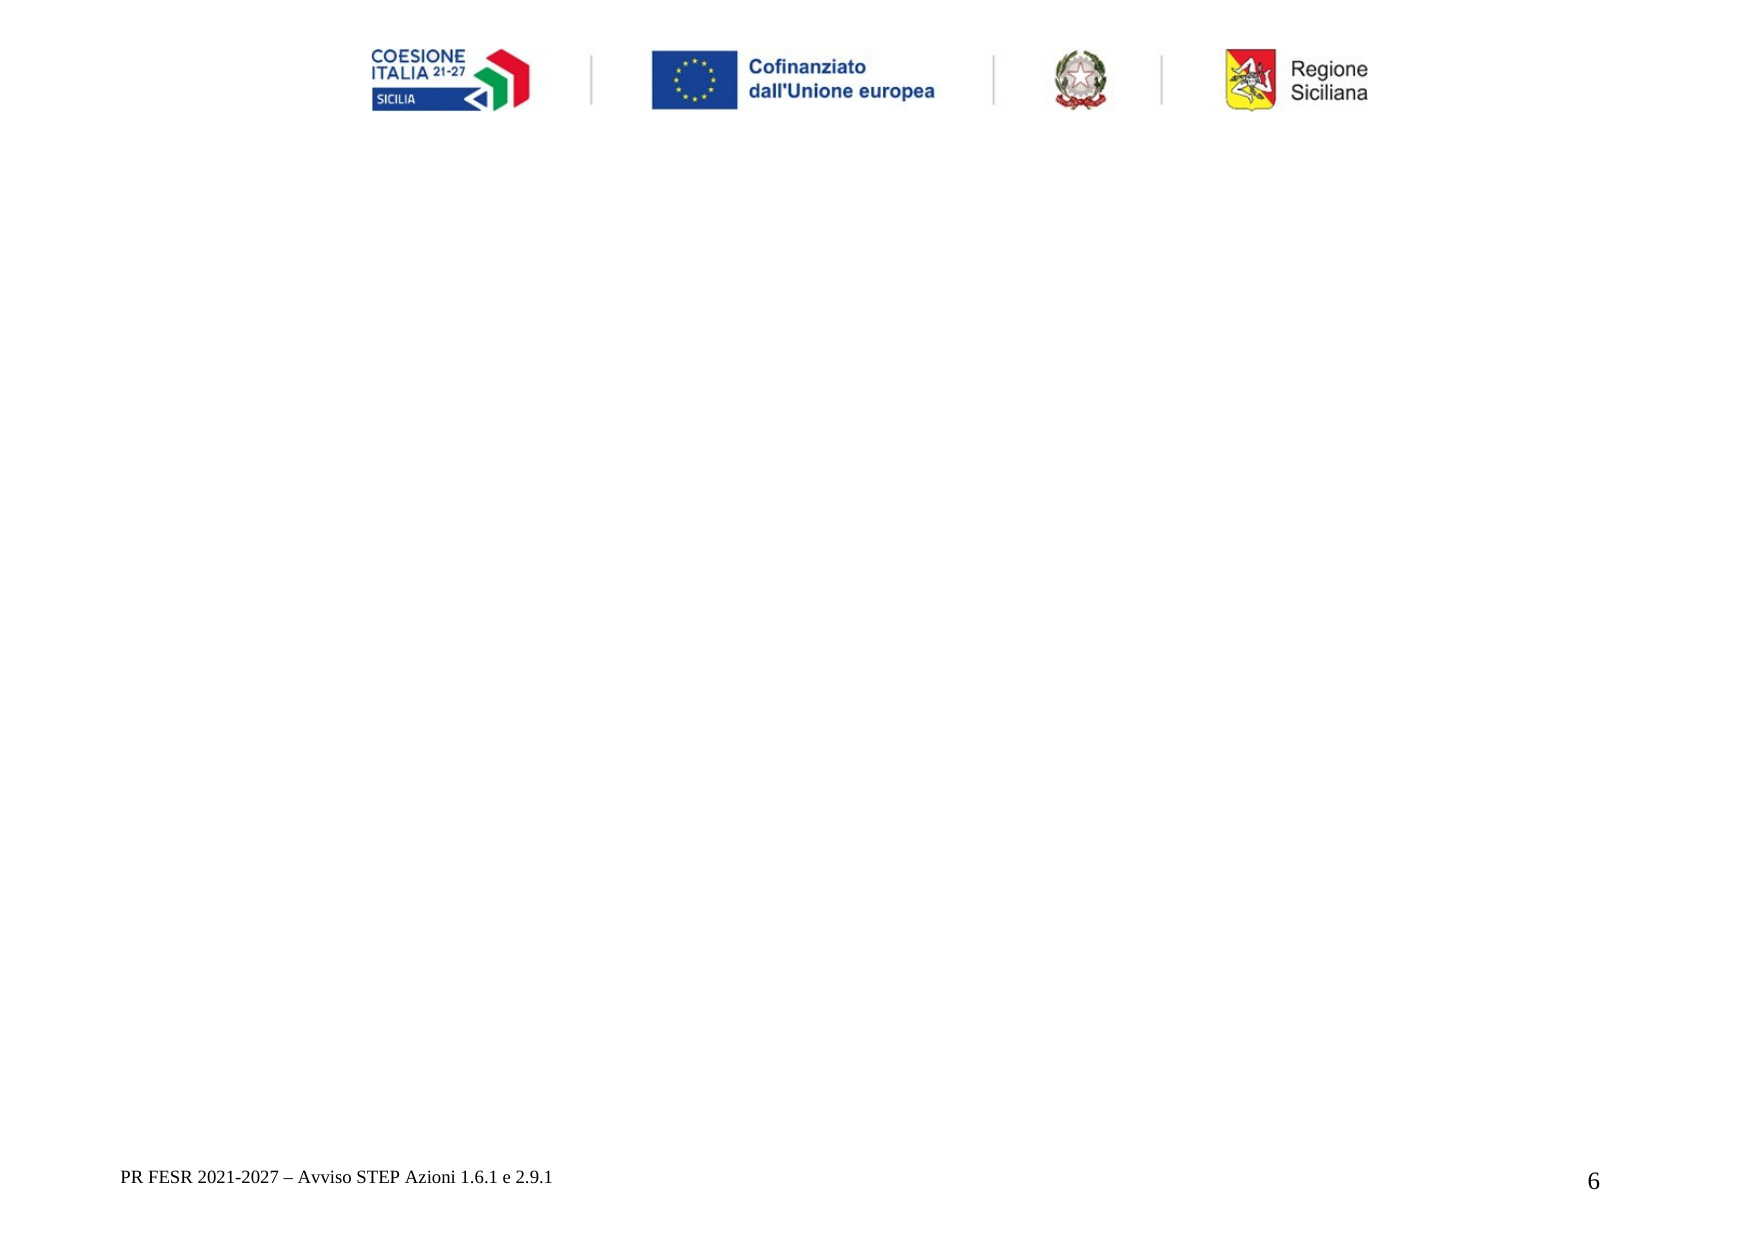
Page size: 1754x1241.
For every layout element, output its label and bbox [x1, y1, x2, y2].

picture [371, 48, 1368, 112]
